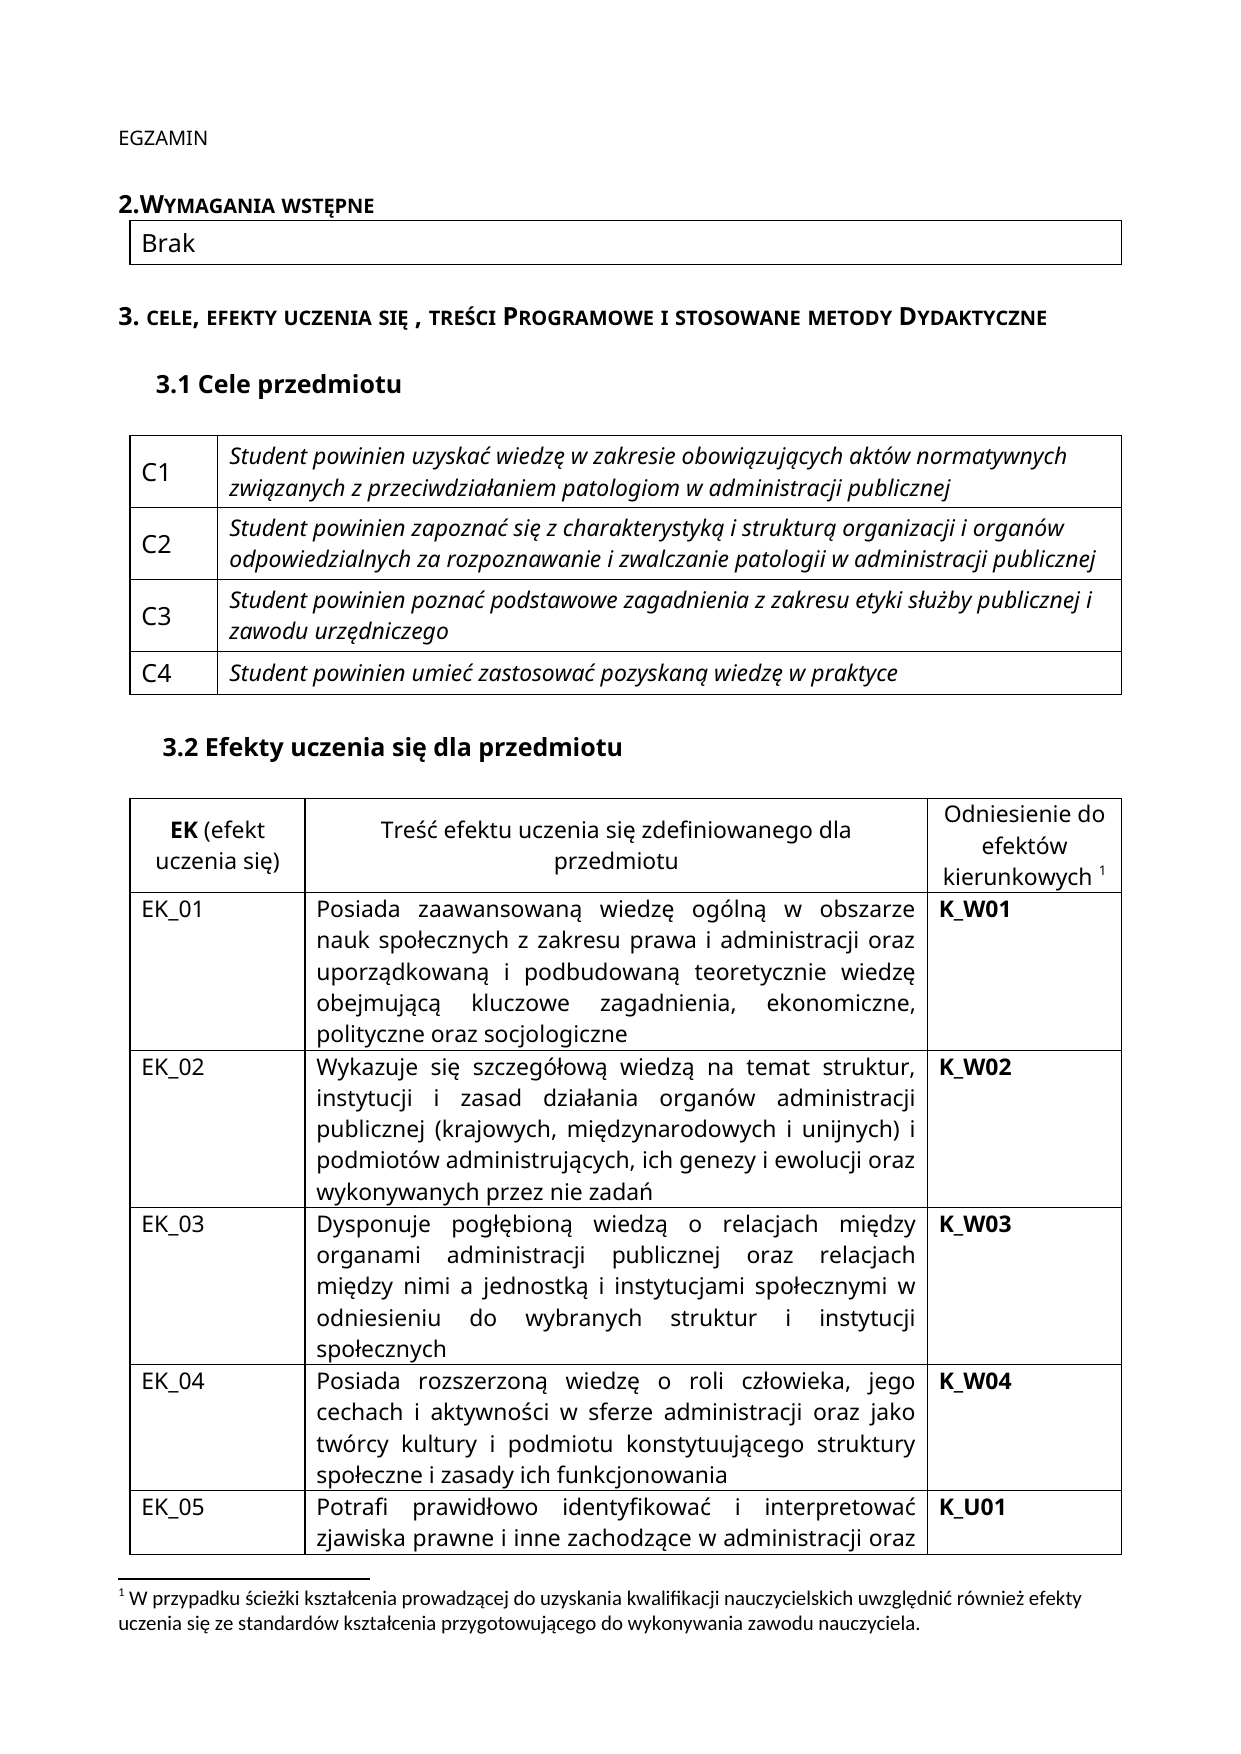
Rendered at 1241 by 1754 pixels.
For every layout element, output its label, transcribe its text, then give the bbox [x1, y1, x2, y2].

table_cell K_U01 [928, 1491, 1121, 1554]
table_cell K_W04 [928, 1365, 1121, 1490]
text 3. cele, efekty uczenia się , treści Programowe i stosowane metody Dydaktyczne [118, 299, 1122, 333]
table_cell C4 [131, 652, 217, 694]
table_cell C2 [131, 508, 217, 579]
table_header C1 [131, 436, 217, 507]
table_header Odniesienie do efektów kierunkowych [928, 799, 1121, 892]
table_cell Posiada rozszerzoną wiedzę o roli człowieka, jego cechach i aktywności w sferze administracji oraz jako twórcy kultury i podmiotu konstytuującego struktury społeczne i zasady ich funkcjonowania [306, 1365, 927, 1490]
table_cell K_W03 [928, 1208, 1121, 1364]
text 3.1 Cele przedmiotu [156, 367, 1122, 401]
text egzamin [118, 118, 1122, 152]
table_cell K_W01 [928, 893, 1121, 1049]
table_header EK (efekt uczenia się) [131, 799, 304, 892]
table_cell C3 [131, 580, 217, 651]
table_cell EK_05 [131, 1491, 304, 1554]
table_header Brak [131, 221, 1121, 264]
table_cell Student powinien umieć zastosować pozyskaną wiedzę w praktyce [218, 652, 1121, 694]
table_cell K_W02 [928, 1051, 1121, 1207]
text 3.2 Efekty uczenia się dla przedmiotu [162, 729, 1122, 763]
text 2.Wymagania wstępne [118, 186, 1122, 220]
table_cell Student powinien poznać podstawowe zagadnienia z zakresu etyki służby publicznej i zawodu urzędniczego [218, 580, 1121, 651]
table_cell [306, 1491, 927, 1554]
table_cell EK_01 [131, 893, 304, 1049]
table_cell EK_03 [131, 1208, 304, 1364]
table_cell Student powinien zapoznać się z charakterystyką i strukturą organizacji i organów odpowiedzialnych za rozpoznawanie i zwalczanie patologii w administracji publicznej [218, 508, 1121, 579]
table_header Student powinien uzyskać wiedzę w zakresie obowiązujących aktów normatywnych związanych z przeciwdziałaniem patologiom w administracji publicznej [218, 436, 1121, 507]
table_header Treść efektu uczenia się zdefiniowanego dla przedmiotu [306, 799, 927, 892]
table_cell EK_02 [131, 1051, 304, 1207]
table_cell Dysponuje pogłębioną wiedzą o relacjach między organami administracji publicznej oraz relacjach między nimi a jednostką i instytucjami społecznymi w odniesieniu do wybranych struktur i instytucji społecznych [306, 1208, 927, 1364]
table_cell Wykazuje się szczegółową wiedzą na temat struktur, instytucji i zasad działania organów administracji publicznej (krajowych, międzynarodowych i unijnych) i podmiotów administrujących, ich genezy i ewolucji oraz wykonywanych przez nie zadań [306, 1051, 927, 1207]
table_cell Posiada zaawansowaną wiedzę ogólną w obszarze nauk społecznych z zakresu prawa i administracji oraz uporządkowaną i podbudowaną teoretycznie wiedzę obejmującą kluczowe zagadnienia, ekonomiczne, polityczne oraz socjologiczne [306, 893, 927, 1049]
table_cell EK_04 [131, 1365, 304, 1490]
